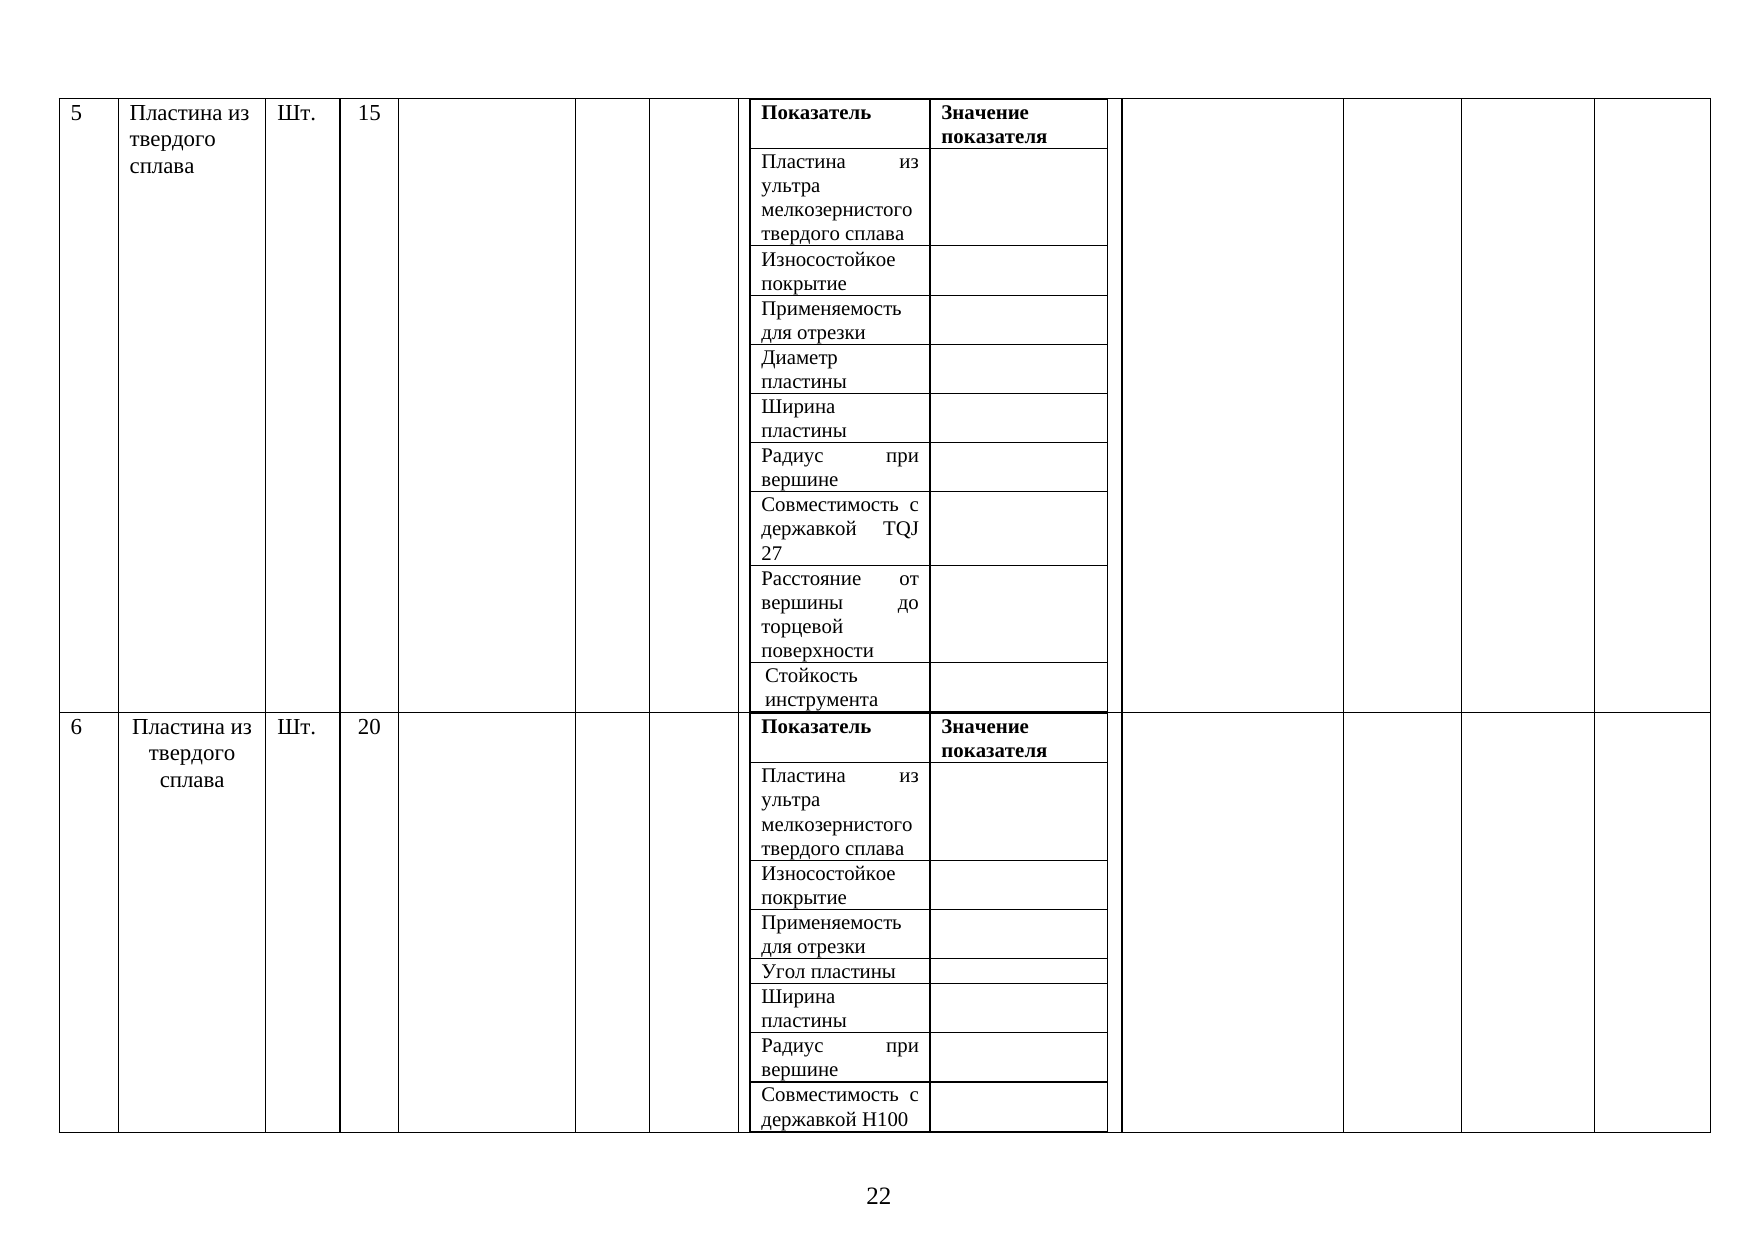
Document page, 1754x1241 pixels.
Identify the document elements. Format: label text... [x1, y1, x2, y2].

table_cell Шт. [266, 99, 339, 712]
table_cell [931, 394, 1107, 442]
table_cell [931, 492, 1107, 565]
table_cell Пластина из твердого сплава [119, 99, 265, 712]
table_cell [751, 492, 929, 565]
table_cell [751, 394, 929, 442]
table_cell [751, 984, 929, 1032]
table_cell [1123, 99, 1343, 712]
table_cell [751, 443, 929, 491]
table_cell [931, 984, 1107, 1032]
table_cell [931, 959, 1107, 983]
table_cell Шт. [266, 713, 339, 1132]
table_cell [931, 763, 1107, 860]
table_cell [399, 99, 575, 712]
table_cell [1108, 713, 1121, 1132]
table_cell [751, 910, 929, 958]
table_cell [751, 861, 929, 909]
table_cell [931, 1033, 1107, 1081]
table_cell [1344, 99, 1461, 712]
table_cell [931, 345, 1107, 393]
table_cell [931, 861, 1107, 909]
table_cell [650, 713, 738, 1132]
table_cell 20 [341, 713, 398, 1132]
table_cell [751, 959, 929, 983]
table_cell [1123, 713, 1343, 1132]
table_cell [751, 663, 929, 711]
table_cell [1108, 99, 1121, 712]
table_cell [739, 99, 749, 712]
table_cell [931, 663, 1107, 711]
table_cell [751, 345, 929, 393]
table_cell [650, 99, 738, 712]
table_cell [751, 566, 929, 662]
table_cell [399, 713, 575, 1132]
table_cell [1462, 99, 1594, 712]
table_cell [751, 296, 929, 344]
table_cell [751, 763, 929, 860]
table_cell [1595, 99, 1710, 712]
table_cell [931, 714, 1107, 762]
table_cell 6 [60, 713, 118, 1132]
table_cell [1344, 713, 1461, 1132]
table_cell [1462, 713, 1594, 1132]
table_cell [751, 1033, 929, 1081]
table_cell 15 [341, 99, 398, 712]
table_cell [751, 246, 929, 295]
table_cell [751, 100, 929, 148]
table_cell [931, 149, 1107, 245]
table_cell [739, 713, 749, 1132]
table_cell 5 [60, 99, 118, 712]
table_cell [751, 149, 929, 245]
table_cell [576, 713, 649, 1132]
table_cell [931, 443, 1107, 491]
table_cell [576, 99, 649, 712]
table_cell [931, 246, 1107, 295]
table_cell [751, 714, 929, 762]
table_cell [1595, 713, 1710, 1132]
table_cell [931, 100, 1107, 148]
table_cell [931, 910, 1107, 958]
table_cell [119, 713, 265, 1132]
table_cell [751, 1083, 929, 1131]
table_cell [931, 1083, 1107, 1131]
table_cell [931, 566, 1107, 662]
table_cell [931, 296, 1107, 344]
